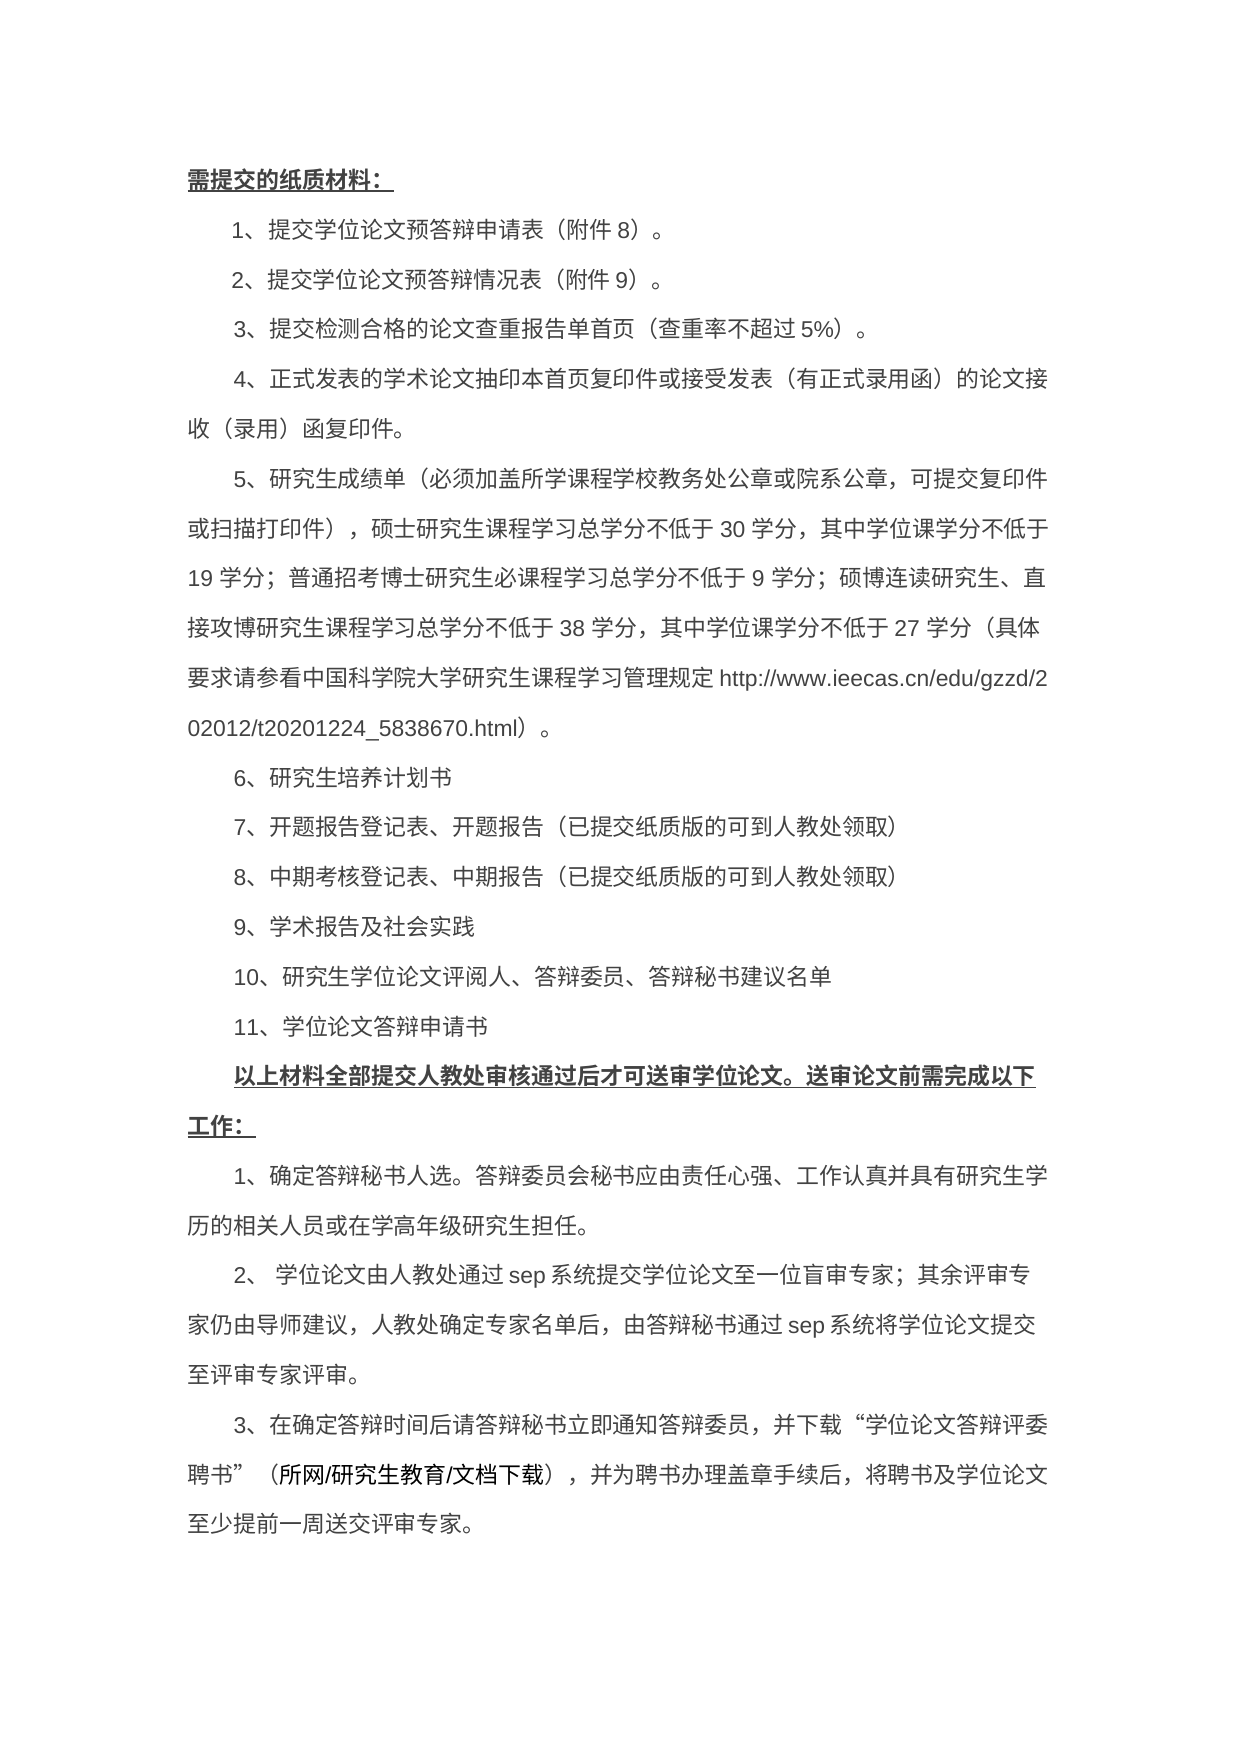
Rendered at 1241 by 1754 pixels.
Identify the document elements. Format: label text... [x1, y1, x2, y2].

text 7、开题报告登记表、开题报告（已提交纸质版的可到人教处领取） [187, 809, 1053, 842]
text 9、学术报告及社会实践 [187, 909, 1053, 942]
text 10、研究生学位论文评阅人、答辩委员、答辩秘书建议名单 [187, 959, 1053, 992]
text 3、提交检测合格的论文查重报告单首页（查重率不超过5%）。 [187, 311, 1053, 344]
text 2、提交学位论文预答辩情况表（附件9）。 [231, 262, 1053, 295]
text 4、正式发表的学术论文抽印本首页复印件或接受发表（有正式录用函）的论文接收（录用）函复印件。 [187, 361, 1053, 444]
text 6、研究生培养计划书 [187, 759, 1053, 793]
text 5、研究生成绩单（必须加盖所学课程学校教务处公章或院系公章，可提交复印件或扫描打印件），硕士研究生课程学习总学分不低于 30 学分，其中学位课学分不低于 19 学分；普通招考博士研究生必课程学习总学分不低于 9 学分；硕博连读研究生、直接攻博研究生课程学习总学分不低于 38 学分，其中学位课学分不低于 27 学分（具体要求请参看中国科学院大学研究生课程学习管理规定http://www.ieecas.cn/edu/gzzd/202012/t20201224_5838670.html）。 [187, 461, 1053, 743]
text 3、在确定答辩时间后请答辩秘书立即通知答辩委员，并下载“学位论文答辩评委聘书”（所网/研究生教育/文档下载），并为聘书办理盖章手续后，将聘书及学位论文至少提前一周送交评审专家。 [187, 1407, 1053, 1539]
list 提交学位论文预答辩申请表（附件8）。 [231, 212, 1053, 245]
text 1、确定答辩秘书人选。答辩委员会秘书应由责任心强、工作认真并具有研究生学历的相关人员或在学高年级研究生担任。 [187, 1158, 1053, 1241]
text 2、 学位论文由人教处通过sep系统提交学位论文至一位盲审专家；其余评审专家仍由导师建议，人教处确定专家名单后，由答辩秘书通过sep系统将学位论文提交至评审专家评审。 [187, 1257, 1053, 1390]
text 8、中期考核登记表、中期报告（已提交纸质版的可到人教处领取） [187, 859, 1053, 892]
text 以上材料全部提交人教处审核通过后才可送审学位论文。送审论文前需完成以下工作： [187, 1058, 1053, 1141]
text 11、学位论文答辩申请书 [187, 1008, 1053, 1042]
text 需提交的纸质材料： [187, 162, 1053, 195]
